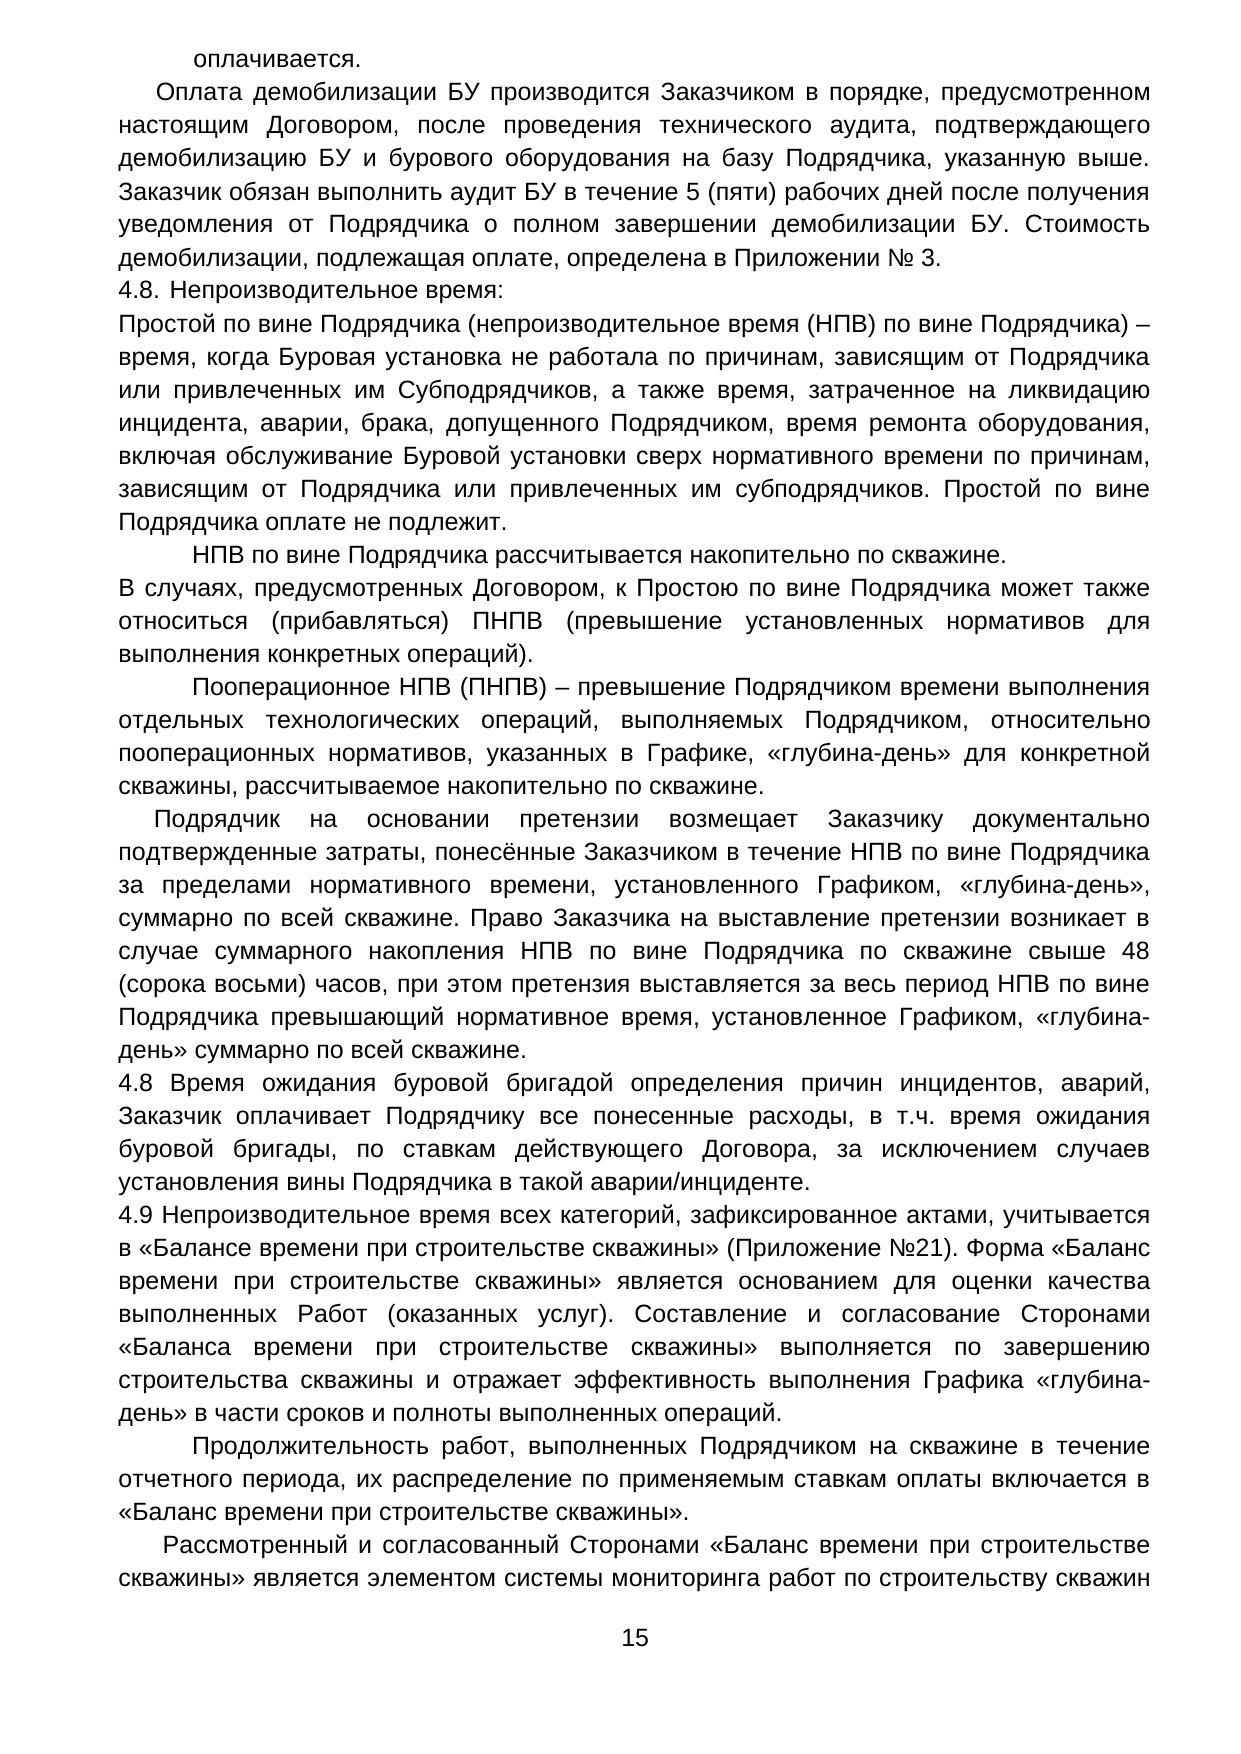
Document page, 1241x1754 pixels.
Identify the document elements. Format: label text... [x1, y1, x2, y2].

text 4.9 Непроизводительное время всех категорий, зафиксированное актами, учитывается в «Балансе времени при строительстве скважины» (Приложение №21). Форма «Баланс времени при строительстве скважины» является основанием для оценки качества выполненных Работ (оказанных услуг). Составление и согласование Сторонами «Баланса времени при строительстве скважины» выполняется по завершению строительства скважины и отражает эффективность выполнения Графика «глубина-день» в части сроков и полноты выполненных операций. [118, 1200, 1152, 1427]
text Пооперационное НПВ (ПНПВ) – превышение Подрядчиком времени выполнения отдельных технологических операций, выполняемых Подрядчиком, относительно пооперационных нормативов, указанных в Графике, «глубина-день» для конкретной скважины, рассчитываемое накопительно по скважине. [118, 672, 1152, 799]
text Оплата демобилизации БУ производится Заказчиком в порядке, предусмотренном настоящим Договором, после проведения технического аудита, подтверждающего демобилизацию БУ и бурового оборудования на базу Подрядчика, указанную выше. Заказчик обязан выполнить аудит БУ в течение 5 (пяти) рабочих дней после получения уведомления от Подрядчика о полном завершении демобилизации БУ. Стоимость демобилизации, подлежащая оплате, определена в Приложении № 3. [118, 77, 1152, 271]
list Непроизводительное время: [118, 276, 1152, 304]
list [156, 44, 1152, 73]
text 4.8 Время ожидания буровой бригадой определения причин инцидентов, аварий, Заказчик оплачивает Подрядчику все понесенные расходы, в т.ч. время ожидания буровой бригады, по ставкам действующего Договора, за исключением случаев установления вины Подрядчика в такой аварии/инциденте. [118, 1068, 1152, 1196]
text Подрядчик на основании претензии возмещает Заказчику документально подтвержденные затраты, понесённые Заказчиком в течение НПВ по вине Подрядчика за пределами нормативного времени, установленного Графиком, «глубина-день», суммарно по всей скважине. Право Заказчика на выставление претензии возникает в случае суммарного накопления НПВ по вине Подрядчика по скважине свыше 48 (сорока восьми) часов, при этом претензия выставляется за весь период НПВ по вине Подрядчика превышающий нормативное время, установленное Графиком, «глубина-день» суммарно по всей скважине. [118, 804, 1152, 1064]
text Простой по вине Подрядчика (непроизводительное время (НПВ) по вине Подрядчика) – время, когда Буровая установка не работала по причинам, зависящим от Подрядчика или привлеченных им Субподрядчиков, а также время, затраченное на ликвидацию инцидента, аварии, брака, допущенного Подрядчиком, время ремонта оборудования, включая обслуживание Буровой установки сверх нормативного времени по причинам, зависящим от Подрядчика или привлеченных им субподрядчиков. Простой по вине Подрядчика оплате не подлежит. [118, 308, 1152, 535]
text Продолжительность работ, выполненных Подрядчиком на скважине в течение отчетного периода, их распределение по применяемым ставкам оплаты включается в «Баланс времени при строительстве скважины». [118, 1431, 1152, 1526]
text НПВ по вине Подрядчика рассчитывается накопительно по скважине. [118, 540, 1152, 568]
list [118, 1530, 1152, 1592]
text В случаях, предусмотренных Договором, к Простою по вине Подрядчика может также относиться (прибавляться) ПНПВ (превышение установленных нормативов для выполнения конкретных операций). [118, 573, 1152, 667]
